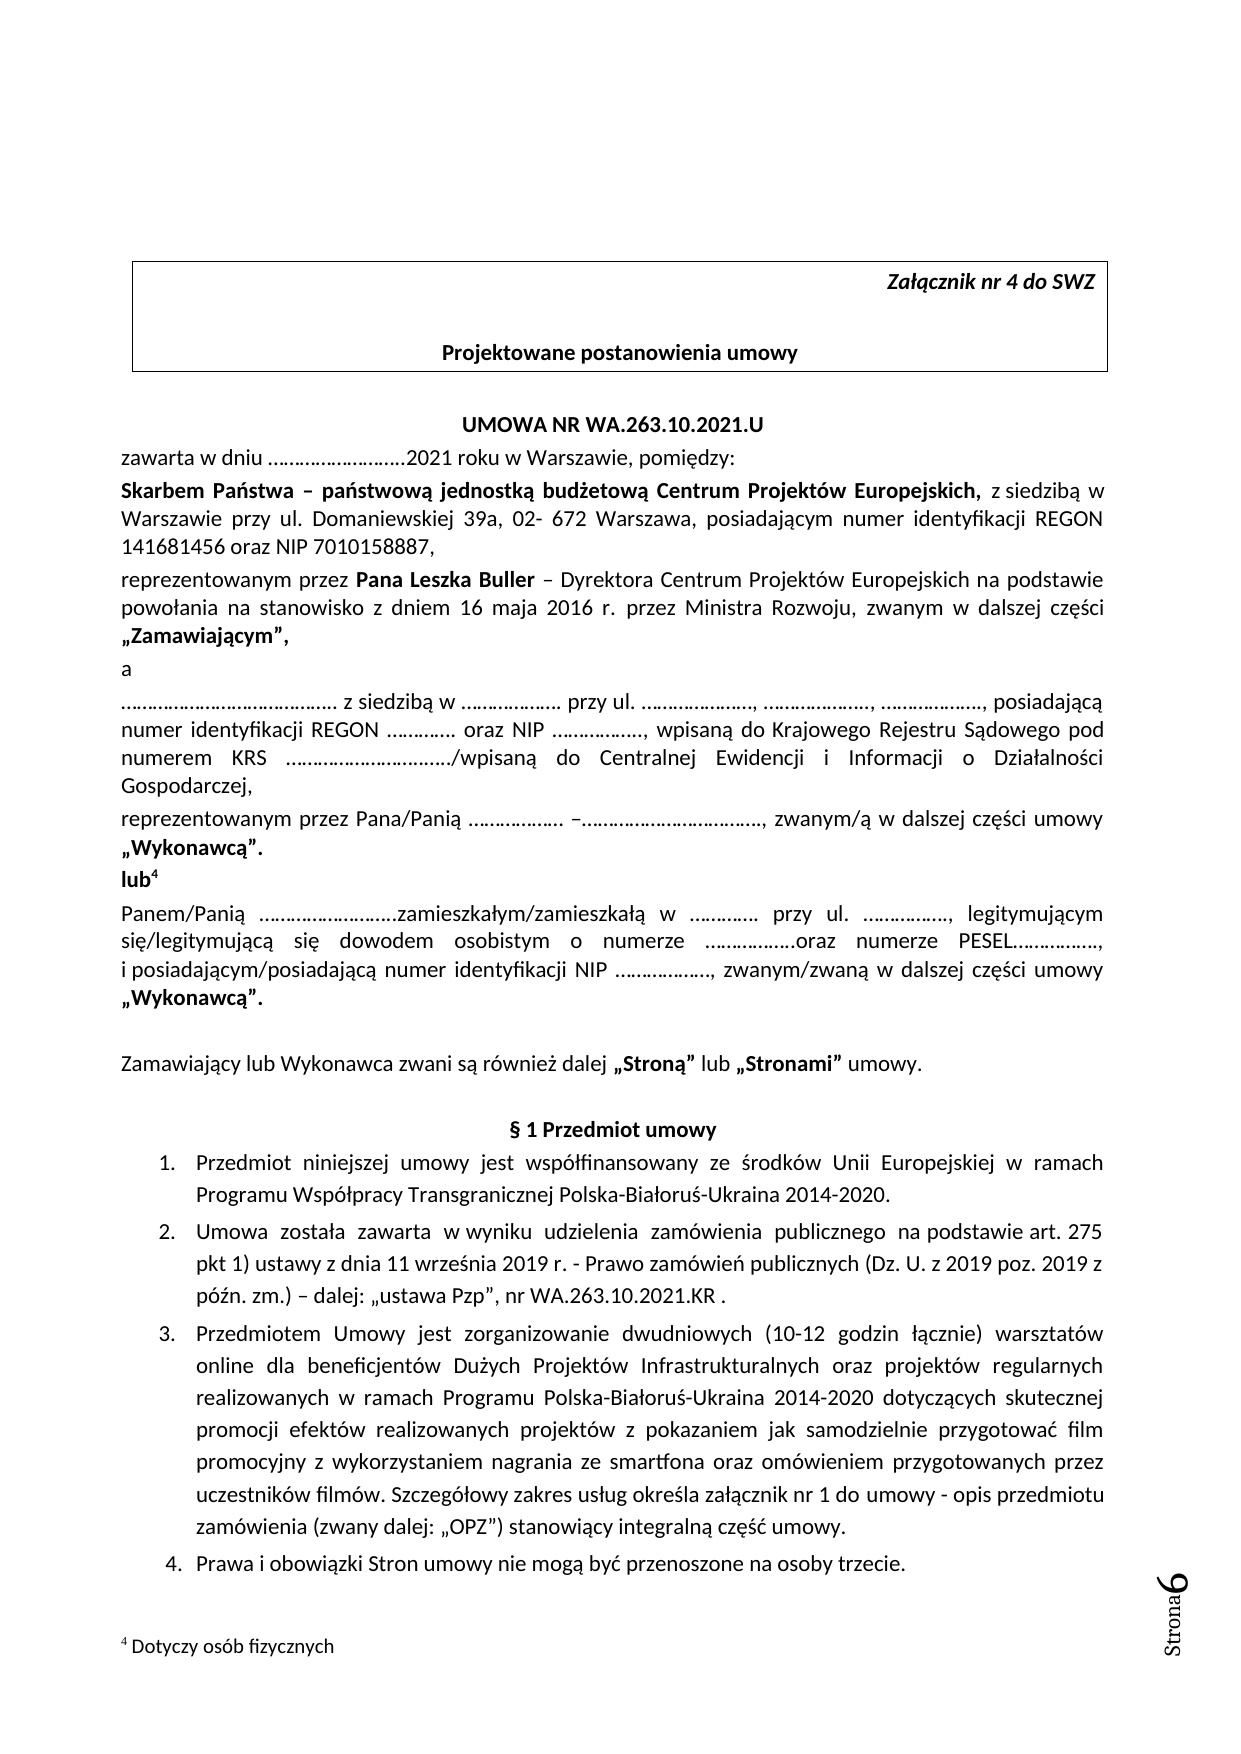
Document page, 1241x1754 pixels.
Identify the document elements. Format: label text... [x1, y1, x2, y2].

text Zamawiający lub Wykonawca zwani są również dalej „Stroną” lub „Stronami” umowy. [121, 1049, 1105, 1077]
list Prawa i obowiązki Stron umowy nie mogą być przenoszone na osoby trzecie. [165, 1549, 1105, 1577]
list Przedmiotem Umowy jest zorganizowanie dwudniowych (10-12 godzin łącznie) warsztatów online dla beneficjentów Dużych Projektów Infrastrukturalnych oraz projektów regularnych realizowanych w ramach Programu Polska-Białoruś-Ukraina 2014-2020 dotyczących skutecznej promocji efektów realizowanych projektów z pokazaniem jak samodzielnie przygotować film promocyjny z wykorzystaniem nagrania ze smartfona oraz omówieniem przygotowanych przez uczestników filmów. Szczegółowy zakres usług określa załącznik nr 1 do umowy - opis przedmiotu zamówienia (zwany dalej: „OPZ”) stanowiący integralną część umowy. [158, 1319, 1105, 1540]
text reprezentowanym przez Pana/Panią ……………… –……………………………., zwanym/ą w dalszej części umowy „Wykonawcą”. [121, 804, 1105, 861]
text ………………………………….. z siedzibą w ………………. przy ul. …………………, ……………….., ………………., posiadającą numer identyfikacji REGON …………. oraz NIP …………….., wpisaną do Krajowego Rejestru Sądowego pod numerem KRS ……………………..…../wpisaną do Centralnej Ewidencji i Informacji o Działalności Gospodarczej, [121, 687, 1105, 799]
table_cell Projektowane postanowienia umowy [133, 333, 1107, 371]
text a [121, 654, 1105, 682]
text § 1 Przedmiot umowy [121, 1115, 1105, 1143]
list Umowa została zawarta w wyniku udzielenia zamówienia publicznego na podstawie art. 275 pkt 1) ustawy z dnia 11 września 2019 r. - Prawo zamówień publicznych (Dz. U. z 2019 poz. 2019 z późn. zm.) – dalej: „ustawa Pzp”, nr WA.263.10.2021.KR . [158, 1217, 1105, 1309]
text Skarbem Państwa – państwową jednostką budżetową Centrum Projektów Europejskich, z siedzibą w Warszawie przy ul. Domaniewskiej 39a, 02- 672 Warszawa, posiadającym numer identyfikacji REGON 141681456 oraz NIP 7010158887, [121, 476, 1105, 560]
text zawarta w dniu ……………………..2021 roku w Warszawie, pomiędzy: [121, 443, 1105, 471]
text Panem/Panią ……………………..zamieszkałym/zamieszkałą w …………. przy ul. ……………., legitymującym się/legitymującą się dowodem osobistym o numerze ……………..oraz numerze PESEL……………., i posiadającym/posiadającą numer identyfikacji NIP ………………, zwanym/zwaną w dalszej części umowy „Wykonawcą”. [121, 899, 1105, 1011]
text UMOWA NR WA.263.10.2021.U [121, 410, 1105, 438]
list Przedmiot niniejszej umowy jest współfinansowany ze środków Unii Europejskiej w ramach Programu Współpracy Transgranicznej Polska-Białoruś-Ukraina 2014-2020. [158, 1148, 1105, 1208]
text reprezentowanym przez Pana Leszka Buller – Dyrektora Centrum Projektów Europejskich na podstawie powołania na stanowisko z dniem 16 maja 2016 r. przez Ministra Rozwoju, zwanym w dalszej części „Zamawiającym”, [121, 565, 1105, 649]
table_header Załącznik nr 4 do SWZ [133, 262, 1107, 333]
text lub [121, 866, 1105, 894]
